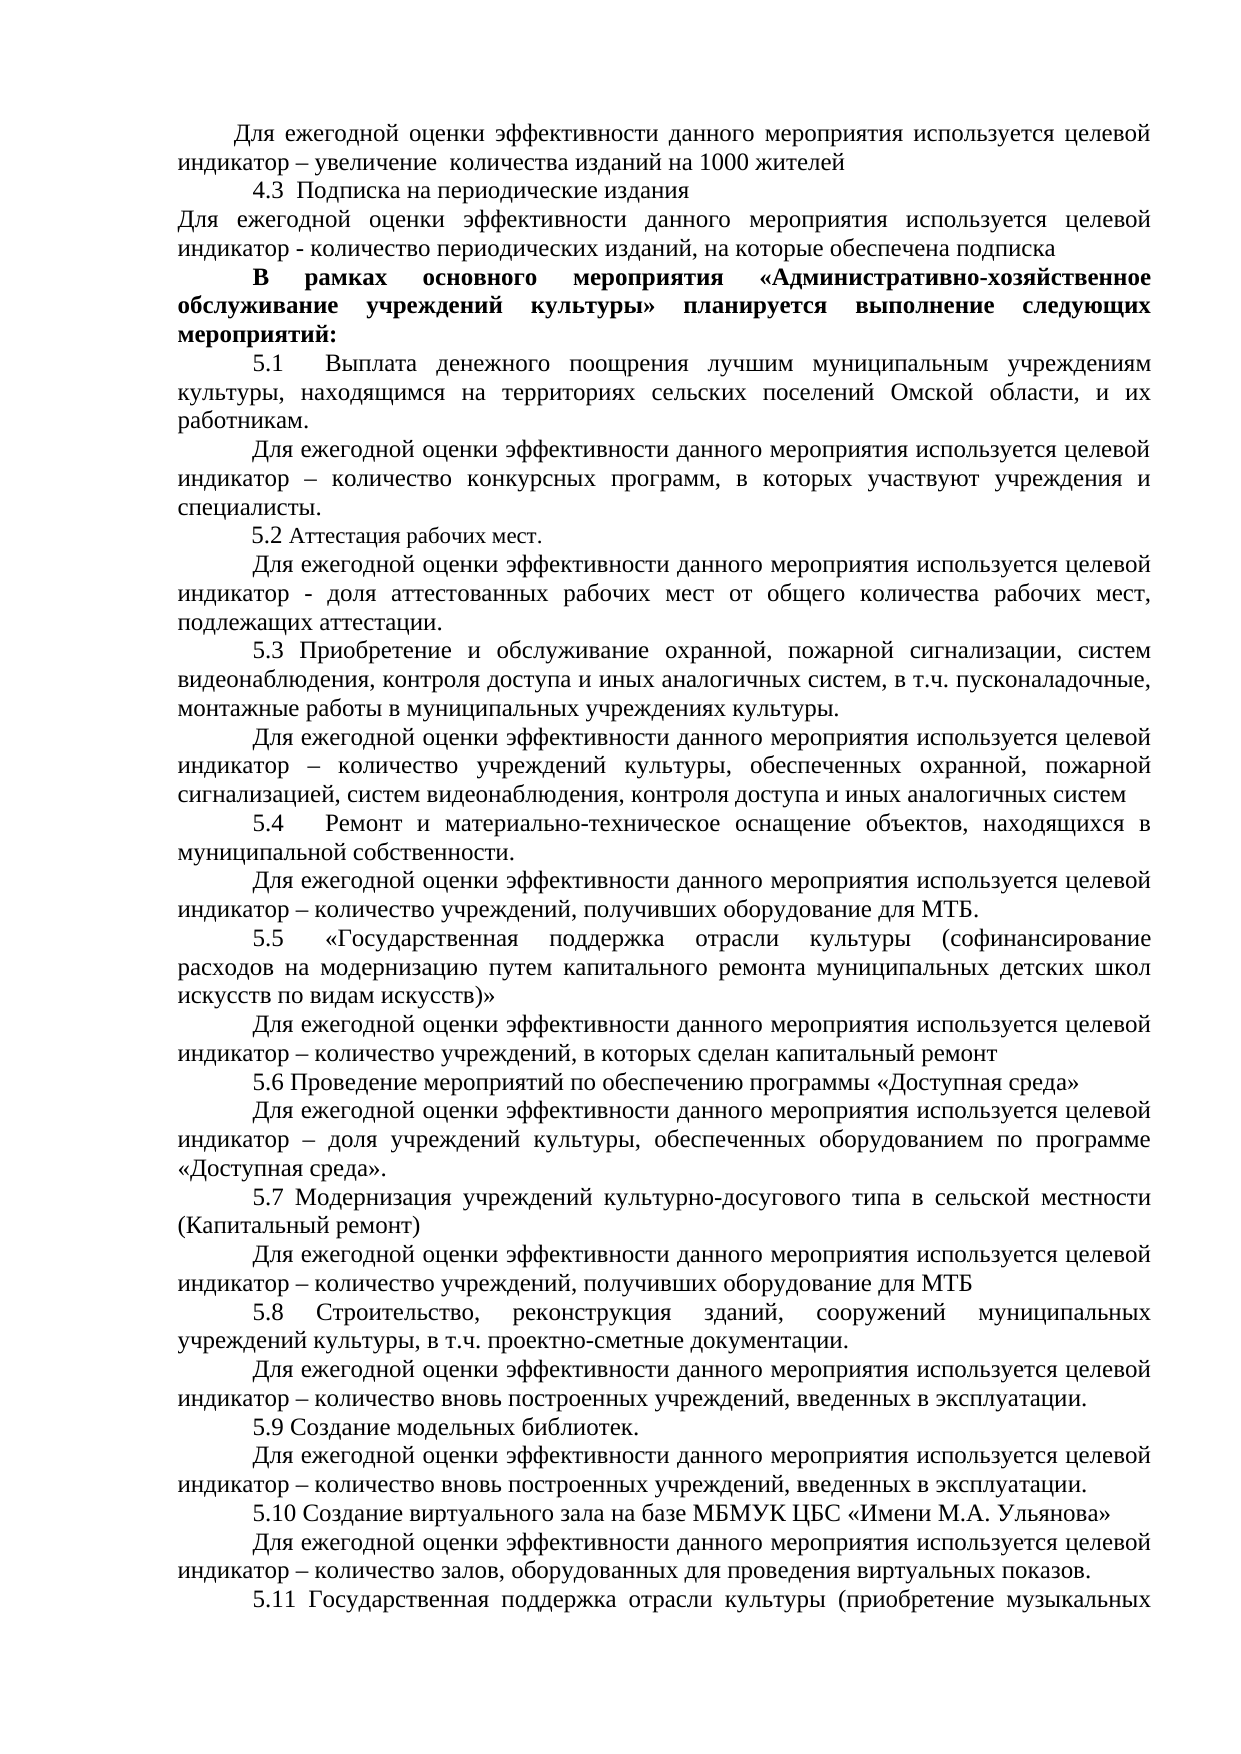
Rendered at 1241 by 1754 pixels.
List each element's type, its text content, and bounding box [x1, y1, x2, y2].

list Для ежегодной оценки эффективности данного мероприятия используется целевой индикатор – количество вновь построенных учреждений, введенных в эксплуатации. [177, 1354, 1152, 1412]
list 5.9 Создание модельных библиотек. [177, 1412, 1152, 1441]
list Для ежегодной оценки эффективности данного мероприятия используется целевой индикатор – количество вновь построенных учреждений, введенных в эксплуатации. [177, 1441, 1152, 1498]
list 5.7 Модернизация учреждений культурно-досугового типа в сельской местности (Капитальный ремонт) [177, 1182, 1152, 1239]
list Для ежегодной оценки эффективности данного мероприятия используется целевой индикатор – количество учреждений, получивших оборудование для МТБ. [177, 866, 1152, 923]
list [177, 1584, 1152, 1613]
list Для ежегодной оценки эффективности данного мероприятия используется целевой индикатор – количество учреждений, в которых сделан капитальный ремонт [177, 1009, 1152, 1067]
list Для ежегодной оценки эффективности данного мероприятия используется целевой индикатор – количество учреждений культуры, обеспеченных охранной, пожарной сигнализацией, систем видеонаблюдения, контроля доступа и иных аналогичных систем [177, 722, 1152, 808]
text 5.2 Аттестация рабочих мест. [177, 521, 1152, 549]
text 4.3 Подписка на периодические издания [177, 176, 1152, 204]
list 5.8 Строительство, реконструкция зданий, сооружений муниципальных учреждений культуры, в т.ч. проектно-сметные документации. [177, 1297, 1152, 1354]
list Для ежегодной оценки эффективности данного мероприятия используется целевой индикатор – доля учреждений культуры, обеспеченных оборудованием по программе «Доступная среда». [177, 1096, 1152, 1182]
list «Государственная поддержка отрасли культуры (софинансирование расходов на модернизацию путем капитального ремонта муниципальных детских школ искусств по видам искусств)» [177, 923, 1152, 1009]
text Для ежегодной оценки эффективности данного мероприятия используется целевой индикатор – количество конкурсных программ, в которых участвуют учреждения и специалисты. [177, 434, 1152, 521]
list Ремонт и материально-техническое оснащение объектов, находящихся в муниципальной собственности. [177, 808, 1152, 866]
list Выплата денежного поощрения лучшим муниципальным учреждениям культуры, находящимся на территориях сельских поселений Омской области, и их работникам. [177, 348, 1152, 434]
list Для ежегодной оценки эффективности данного мероприятия используется целевой индикатор - доля аттестованных рабочих мест от общего количества рабочих мест, подлежащих аттестации. [177, 549, 1152, 636]
list Для ежегодной оценки эффективности данного мероприятия используется целевой индикатор – количество залов, оборудованных для проведения виртуальных показов. [177, 1527, 1152, 1584]
list В рамках основного мероприятия «Административно-хозяйственное обслуживание учреждений культуры» планируется выполнение следующих мероприятий: [177, 262, 1152, 348]
list Для ежегодной оценки эффективности данного мероприятия используется целевой индикатор – количество учреждений, получивших оборудование для МТБ [177, 1239, 1152, 1297]
list 5.10 Создание виртуального зала на базе МБМУК ЦБС «Имени М.А. Ульянова» [177, 1498, 1152, 1527]
list 5.6 Проведение мероприятий по обеспечению программы «Доступная среда» [177, 1067, 1152, 1096]
list 5.3 Приобретение и обслуживание охранной, пожарной сигнализации, систем видеонаблюдения, контроля доступа и иных аналогичных систем, в т.ч. пусконаладочные, монтажные работы в муниципальных учреждениях культуры. [177, 636, 1152, 722]
list Для ежегодной оценки эффективности данного мероприятия используется целевой индикатор - количество периодических изданий, на которые обеспечена подписка [177, 204, 1152, 262]
text Для ежегодной оценки эффективности данного мероприятия используется целевой индикатор – увеличение количества изданий на 1000 жителей [177, 118, 1152, 176]
